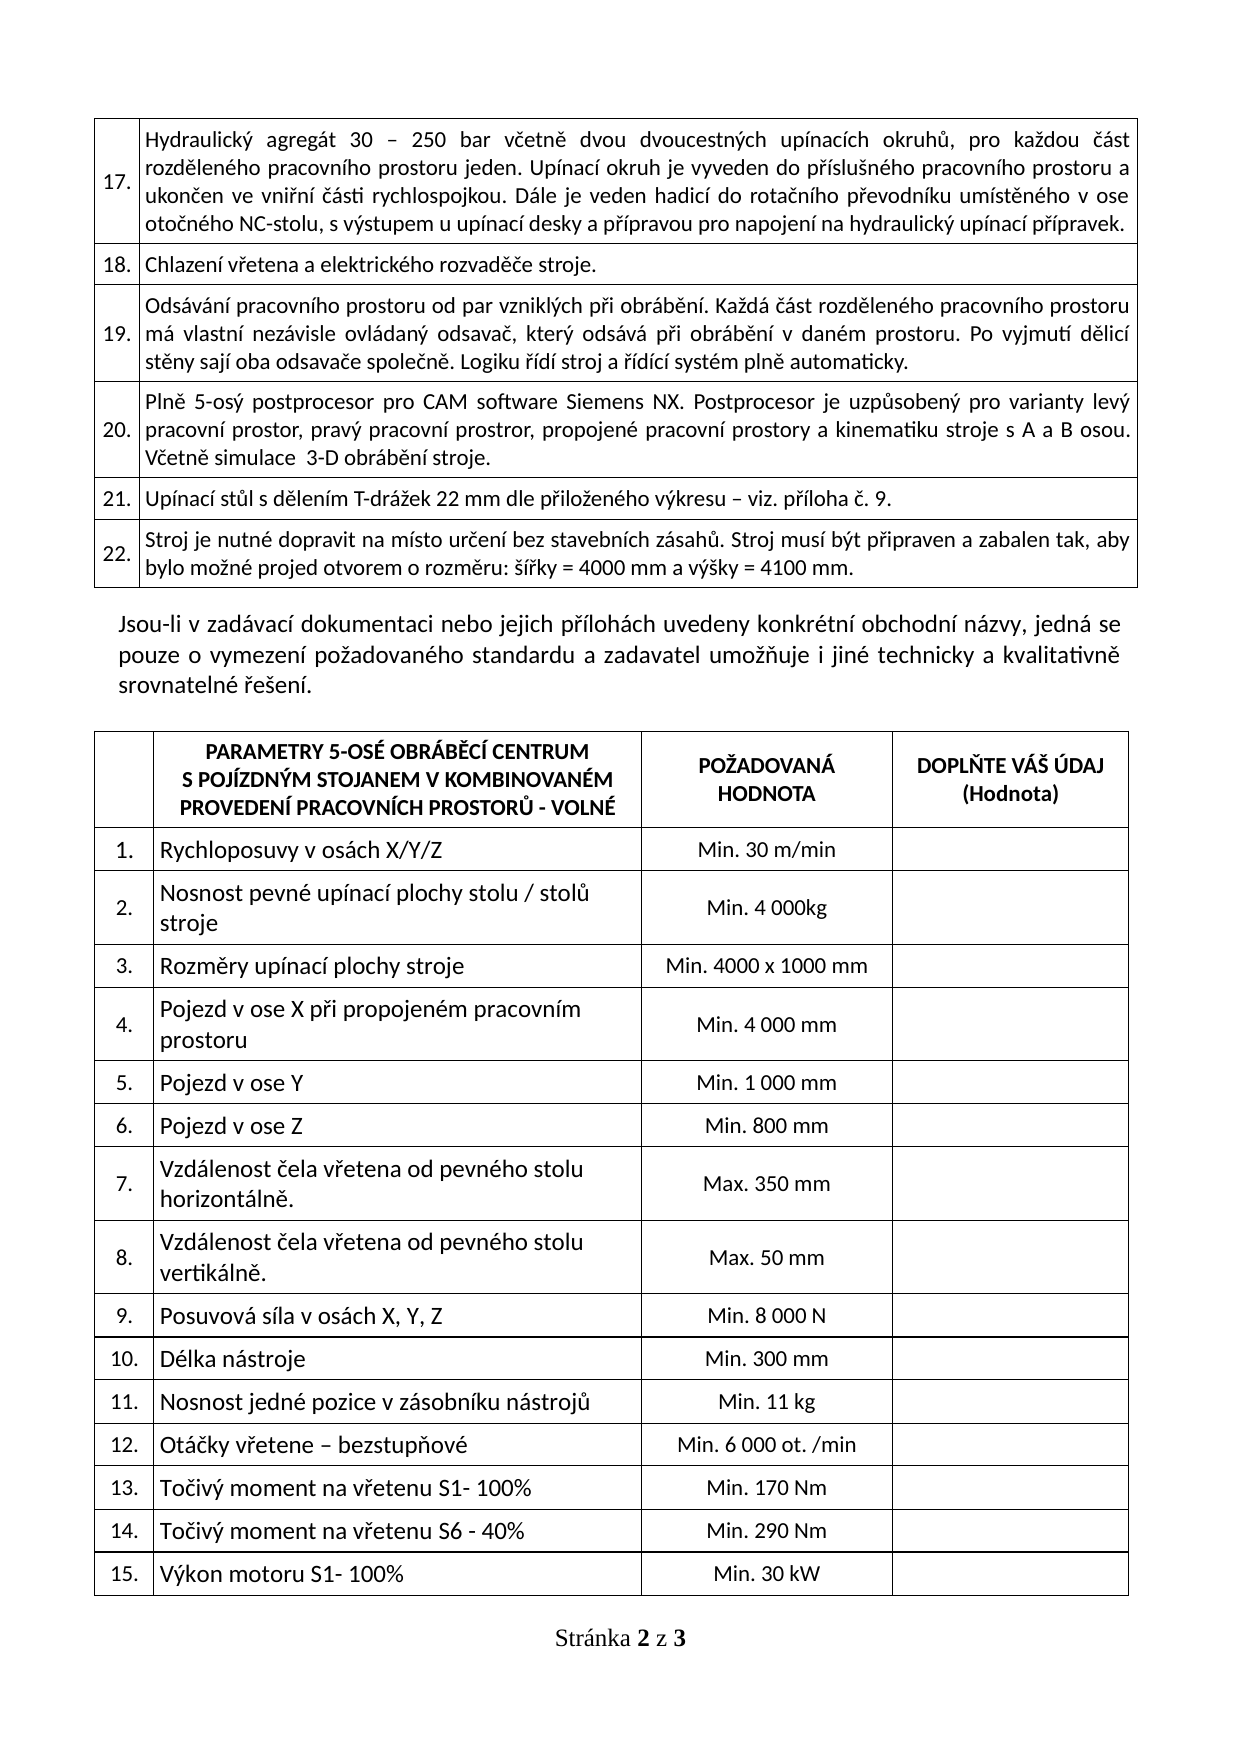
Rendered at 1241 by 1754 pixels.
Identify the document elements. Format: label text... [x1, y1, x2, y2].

table_cell Pojezd v ose Y [154, 1061, 641, 1103]
table_cell Posuvová síla v osách X, Y, Z [154, 1294, 641, 1336]
table_cell Min. 6 000 ot. /min [642, 1424, 892, 1465]
table_cell [893, 1466, 1128, 1508]
table_cell [893, 988, 1128, 1060]
table_cell Rychloposuvy v osách X/Y/Z [154, 828, 641, 870]
table_cell Max. 350 mm [642, 1147, 892, 1220]
table_header PARAMETRY 5-osé obráběcí centrum s pojízdným stojanem v kombinovaném provedení pracovních prostorů - VOLNÉ [154, 732, 641, 827]
table_cell Min. 11 kg [642, 1380, 892, 1422]
table_cell 21. [95, 478, 139, 518]
table_cell 1. [95, 828, 153, 870]
table_cell Točivý moment na vřetenu S6 - 40% [154, 1510, 641, 1551]
table_header POŽADOVANÁ HODNOTA [642, 732, 892, 827]
table_cell 13. [95, 1466, 153, 1508]
table_cell [893, 1294, 1128, 1336]
table_cell 12. [95, 1424, 153, 1465]
table_cell [893, 1338, 1128, 1379]
table_cell Vzdálenost čela vřetena od pevného stolu vertikálně. [154, 1221, 641, 1293]
table_cell Min. 30 kW [642, 1553, 892, 1594]
table_cell 17. [95, 119, 139, 243]
table_cell 8. [95, 1221, 153, 1293]
text Jsou-li v zadávací dokumentaci nebo jejich přílohách uvedeny konkrétní obchodní názvy, jedná se pouze o vymezení požadovaného standardu a zadavatel umožňuje i jiné technicky a kvalitativně srovnatelné řešení. [118, 608, 1122, 700]
table_cell Chlazení vřetena a elektrického rozvaděče stroje. [140, 244, 1137, 284]
table_cell Délka nástroje [154, 1338, 641, 1379]
table_cell Min. 170 Nm [642, 1466, 892, 1508]
table_cell Min. 30 m/min [642, 828, 892, 870]
table_cell 6. [95, 1104, 153, 1146]
table_cell Točivý moment na vřetenu S1- 100% [154, 1466, 641, 1508]
table_cell Nosnost pevné upínací plochy stolu / stolů stroje [154, 871, 641, 944]
table_cell [893, 1380, 1128, 1422]
table_cell 7. [95, 1147, 153, 1220]
table_cell Rozměry upínací plochy stroje [154, 945, 641, 987]
table_cell [893, 1510, 1128, 1551]
table_cell [893, 1147, 1128, 1220]
table_cell Pojezd v ose X při propojeném pracovním prostoru [154, 988, 641, 1060]
table_cell [893, 1061, 1128, 1103]
table_cell 20. [95, 382, 139, 477]
table_cell [893, 1424, 1128, 1465]
table_cell Max. 50 mm [642, 1221, 892, 1293]
table_header DOPLŇTE VÁŠ ÚDAJ (Hodnota) [893, 732, 1128, 827]
table_cell 15. [95, 1553, 153, 1594]
table_cell 11. [95, 1380, 153, 1422]
table_cell Vzdálenost čela vřetena od pevného stolu horizontálně. [154, 1147, 641, 1220]
table_cell 2. [95, 871, 153, 944]
table_cell Min. 290 Nm [642, 1510, 892, 1551]
table_cell 5. [95, 1061, 153, 1103]
table_cell Plně 5-osý postprocesor pro CAM software Siemens NX. Postprocesor je uzpůsobený pro varianty levý pracovní prostor, pravý pracovní prostror, propojené pracovní prostory a kinematiku stroje s A a B osou. Včetně simulace 3-D obrábění stroje. [140, 382, 1137, 477]
table_header [95, 732, 153, 827]
table_cell 9. [95, 1294, 153, 1336]
table_cell 19. [95, 285, 139, 381]
table_cell [893, 828, 1128, 870]
table_cell Min. 300 mm [642, 1338, 892, 1379]
table_cell 18. [95, 244, 139, 284]
table_cell Min. 4 000kg [642, 871, 892, 944]
table_cell Hydraulický agregát 30 – 250 bar včetně dvou dvoucestných upínacích okruhů, pro každou část rozděleného pracovního prostoru jeden. Upínací okruh je vyveden do příslušného pracovního prostoru a ukončen ve vniřní části rychlospojkou. Dále je veden hadicí do rotačního převodníku umístěného v ose otočného NC-stolu, s výstupem u upínací desky a přípravou pro napojení na hydraulický upínací přípravek. [140, 119, 1137, 243]
table_cell 10. [95, 1338, 153, 1379]
table_cell [893, 945, 1128, 987]
table_cell Stroj je nutné dopravit na místo určení bez stavebních zásahů. Stroj musí být připraven a zabalen tak, aby bylo možné projed otvorem o rozměru: šířky = 4000 mm a výšky = 4100 mm. [140, 520, 1137, 587]
table_cell Min. 1 000 mm [642, 1061, 892, 1103]
table_cell [893, 1104, 1128, 1146]
table_cell Min. 800 mm [642, 1104, 892, 1146]
table_cell Min. 4000 x 1000 mm [642, 945, 892, 987]
table_cell 4. [95, 988, 153, 1060]
table_cell Výkon motoru S1- 100% [154, 1553, 641, 1594]
table_cell Min. 4 000 mm [642, 988, 892, 1060]
table_cell Nosnost jedné pozice v zásobníku nástrojů [154, 1380, 641, 1422]
table_cell [893, 1221, 1128, 1293]
table_cell [893, 1553, 1128, 1594]
table_cell 14. [95, 1510, 153, 1551]
table_cell Otáčky vřetene – bezstupňové [154, 1424, 641, 1465]
table_cell 22. [95, 520, 139, 587]
table_cell Min. 8 000 N [642, 1294, 892, 1336]
table_cell [893, 871, 1128, 944]
table_cell 3. [95, 945, 153, 987]
table_cell Odsávání pracovního prostoru od par vzniklých při obrábění. Každá část rozděleného pracovního prostoru má vlastní nezávisle ovládaný odsavač, který odsává při obrábění v daném prostoru. Po vyjmutí dělicí stěny sají oba odsavače společně. Logiku řídí stroj a řídící systém plně automaticky. [140, 285, 1137, 381]
table_cell Upínací stůl s dělením T-drážek 22 mm dle přiloženého výkresu – viz. příloha č. 9. [140, 478, 1137, 518]
table_cell Pojezd v ose Z [154, 1104, 641, 1146]
